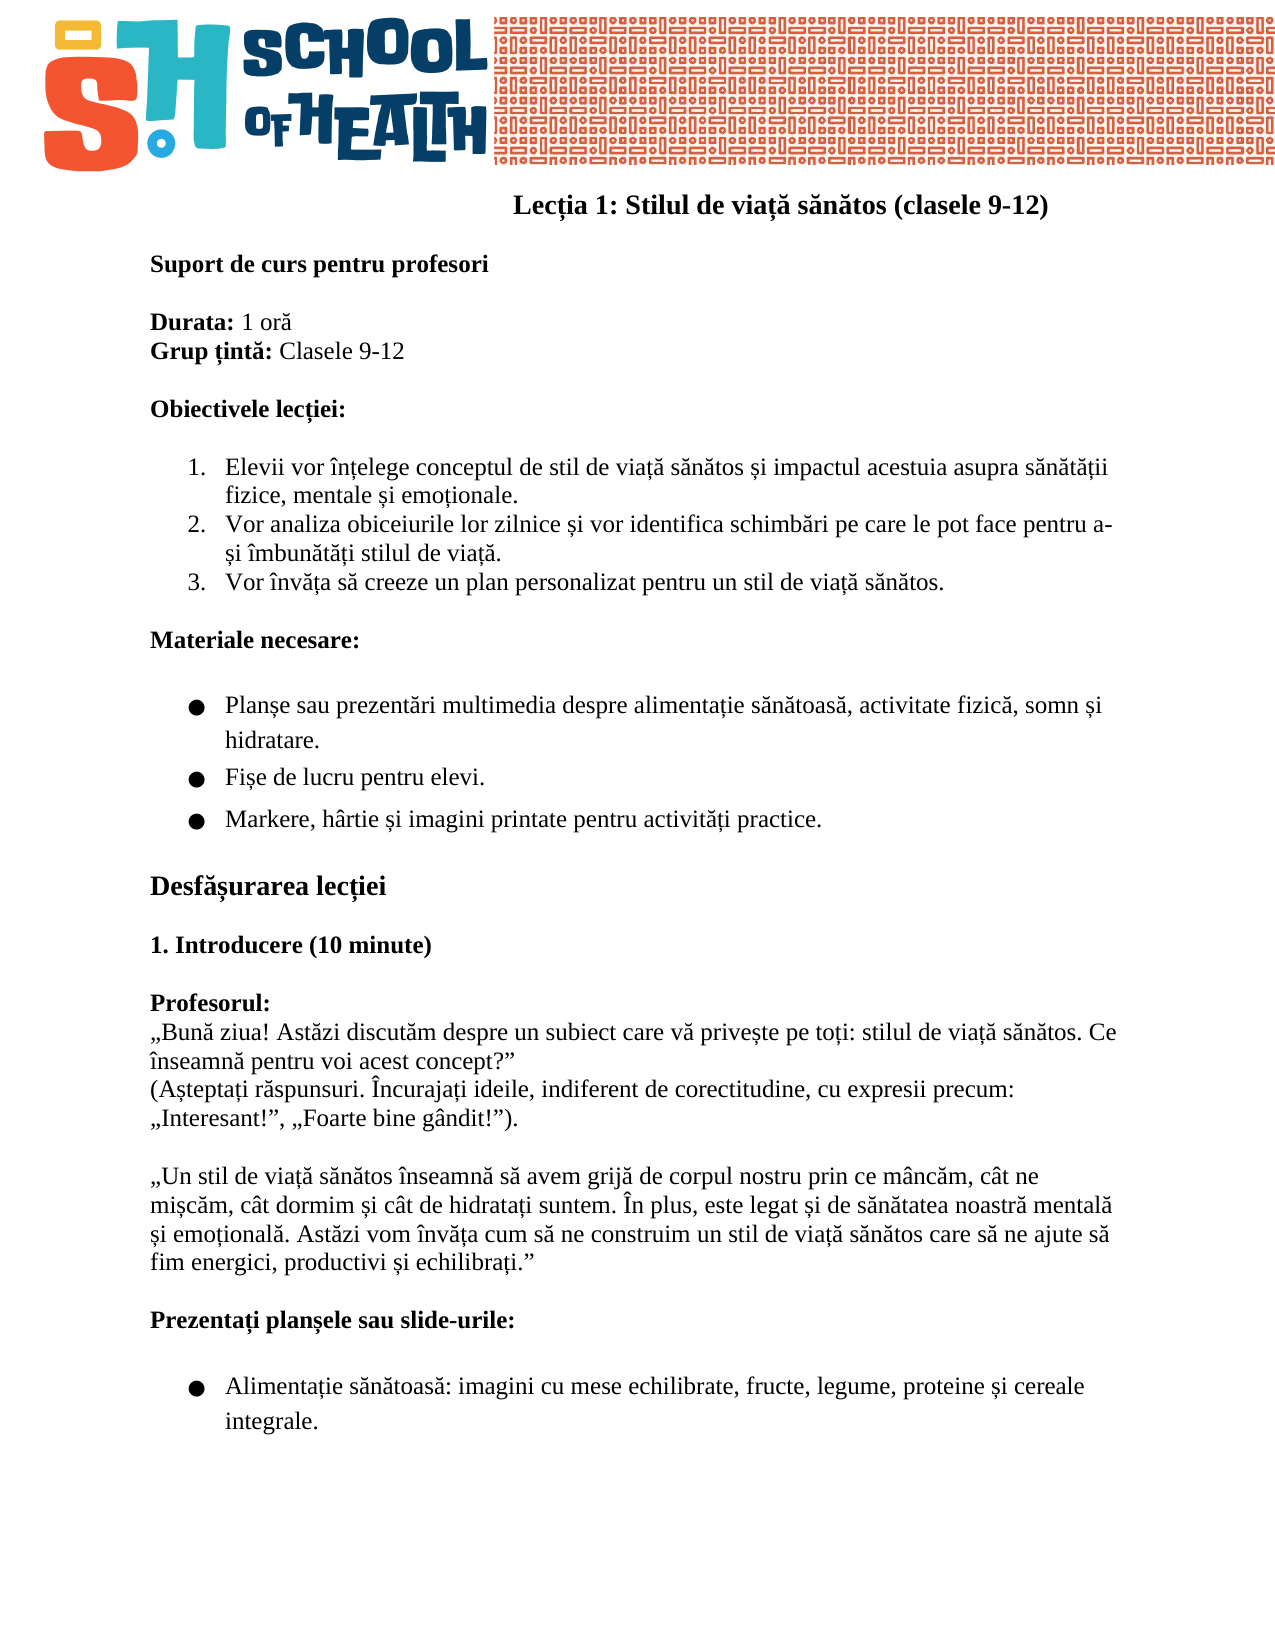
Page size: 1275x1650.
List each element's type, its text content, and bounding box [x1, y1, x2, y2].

text Desfășurarea lecției [150, 869, 1125, 901]
text Lecția 1: Stilul de viață sănătos (clasele 9-12) [150, 155, 1125, 220]
list Elevii vor înțelege conceptul de stil de viață sănătos și impactul acestuia asupra sănătății fizice, mentale și emoționale. [187, 452, 1125, 509]
text Prezentați planșele sau slide-urile: [150, 1305, 1125, 1334]
text Durata: 1 oră Grup țintă: Clasele 9-12 [150, 307, 1125, 365]
text Materiale necesare: [150, 625, 1125, 653]
list Alimentație sănătoasă: imagini cu mese echilibrate, fructe, legume, proteine și cereale integrale. [187, 1363, 1125, 1435]
picture [40, 17, 1275, 178]
list Vor analiza obiceiurile lor zilnice și vor identifica schimbări pe care le pot face pentru a-și îmbunătăți stilul de viață. [187, 509, 1125, 567]
text „Un stil de viață sănătos înseamnă să avem grijă de corpul nostru prin ce mâncăm, cât ne mișcăm, cât dormim și cât de hidratați suntem. În plus, este legat și de sănătatea noastră mentală și emoțională. Astăzi vom învăța cum să ne construim un stil de viață sănătos care să ne ajute să fim energici, productivi și echilibrați.” [150, 1161, 1125, 1276]
text 1. Introducere (10 minute) [150, 930, 1125, 959]
list Planșe sau prezentări multimedia despre alimentație sănătoasă, activitate fizică, somn și hidratare. [187, 683, 1125, 754]
list Markere, hârtie și imagini printate pentru activități practice. [187, 797, 1125, 839]
list Fișe de lucru pentru elevi. [187, 754, 1125, 797]
text Profesorul: „Bună ziua! Astăzi discutăm despre un subiect care vă privește pe toți: stilul de viață sănătos. Ce înseamnă pentru voi acest concept?” (Așteptați răspunsuri. Încurajați ideile, indiferent de corectitudine, cu expresii precum: „Interesant!”, „Foarte bine gândit!”). [150, 988, 1125, 1132]
list Vor învăța să creeze un plan personalizat pentru un stil de viață sănătos. [187, 567, 1125, 596]
text Suport de curs pentru profesori [150, 249, 1125, 278]
text Obiectivele lecției: [150, 394, 1125, 423]
